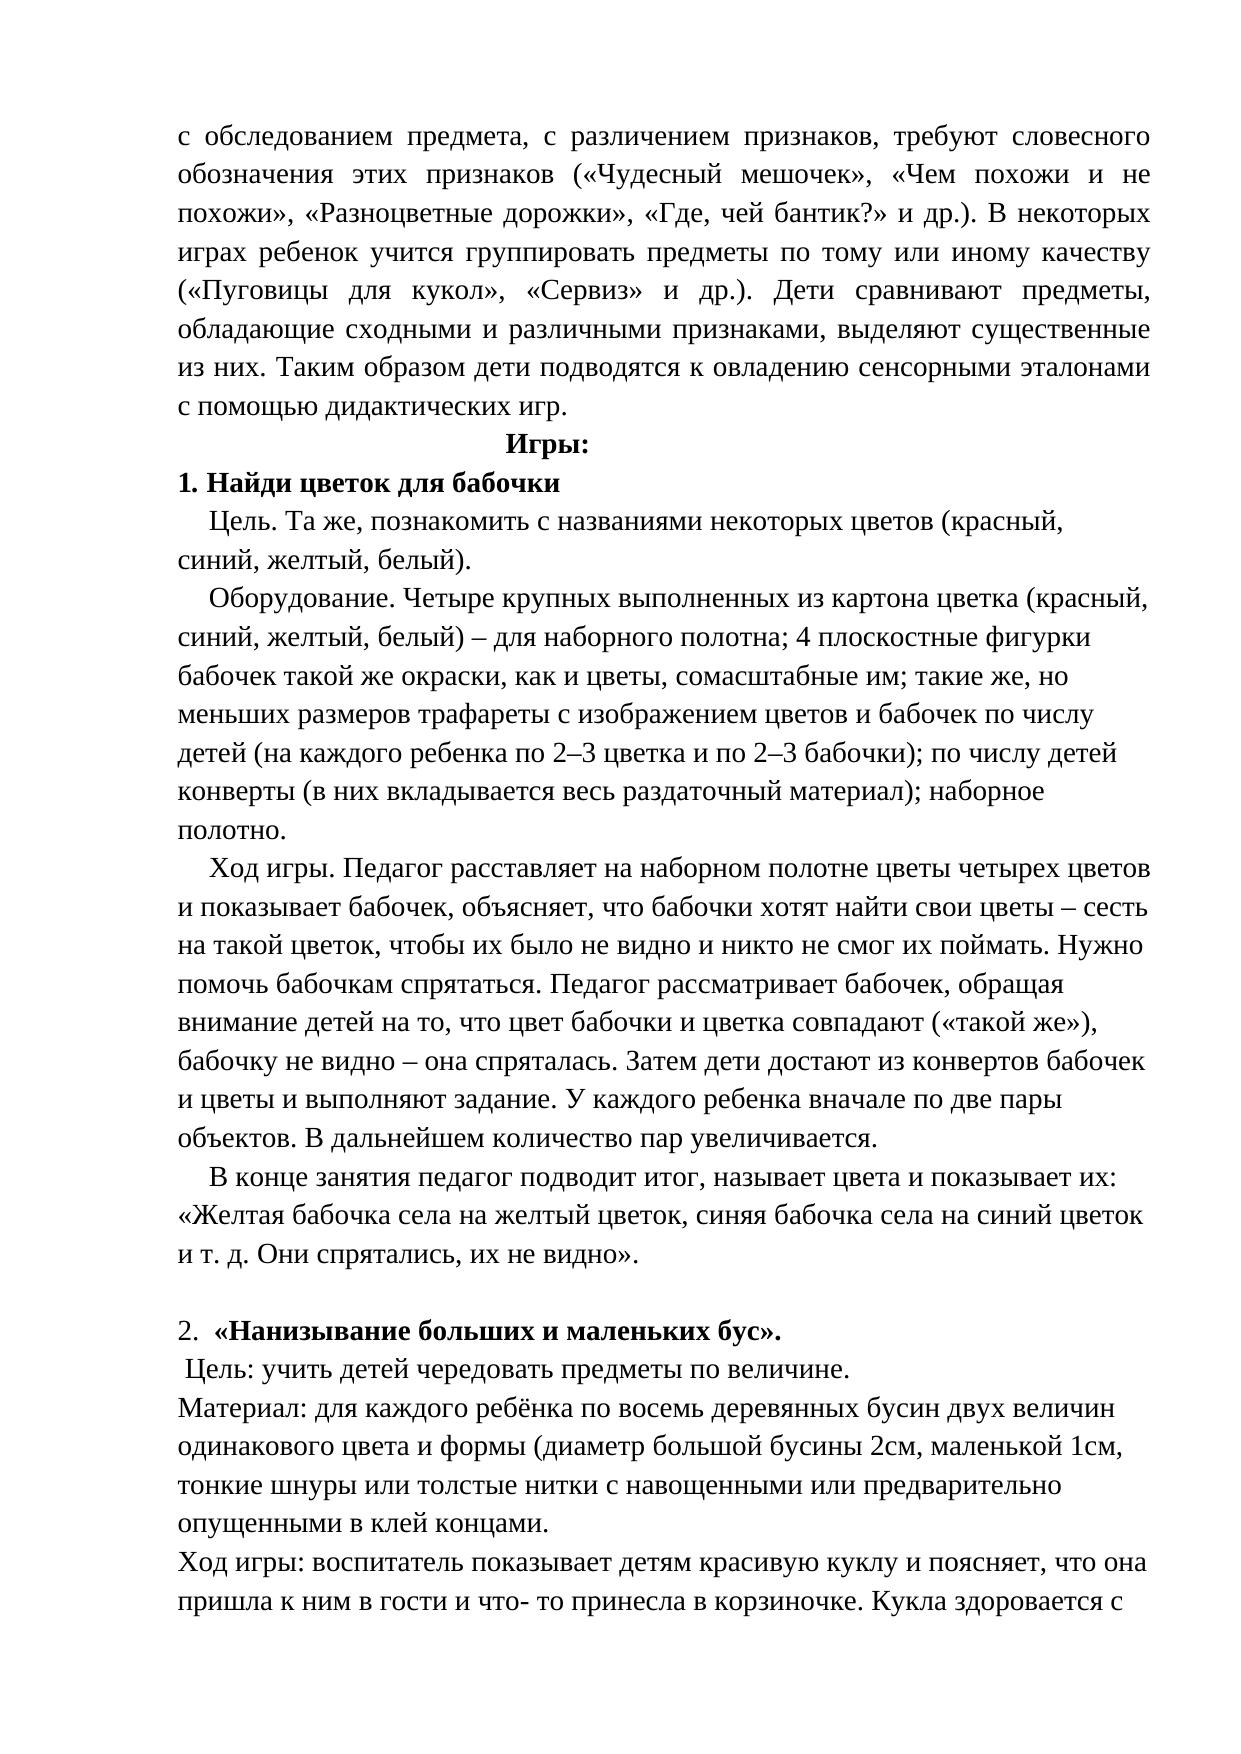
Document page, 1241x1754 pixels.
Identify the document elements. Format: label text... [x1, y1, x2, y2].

text Игры: [177, 503, 1152, 537]
text Сенсорные игры направлены на обучение детей обследованию предметов, формирование представлений о сенсорных эталонах. Многие из них связаны с обследованием предмета, с различением признаков, требуют словесного обозначения этих признаков («Чудесный мешочек», «Чем похожи и не похожи», «Разноцветные дорожки», «Где, чей бантик?» и др.). В некоторых играх ребенок учится группировать предметы по тому или иному качеству («Пуговицы для кукол», «Сервиз» и др.). Дети сравнивают предметы, обладающие сходными и различными признаками, выделяют существенные из них. Таким образом дети подводятся к овладению сенсорными эталонами с помощью дидактических игр. [177, 118, 1152, 498]
text Оборудование. Четыре крупных выполненных из картона цветка (красный, синий, желтый, белый) – для наборного полотна; 4 плоскостные фигурки бабочек такой же окраски, как и цветы, сомасштабные им; такие же, но меньших размеров трафареты с изображением цветов и бабочек по числу детей (на каждого ребенка по 2–3 цветка и по 2–3 бабочки); по числу детей конверты (в них вкладывается весь раздаточный материал); наборное полотно. [177, 658, 1152, 922]
text Цель: учить детей чередовать предметы по величине. [177, 1428, 1152, 1462]
text Цель. Та же, познакомить с названиями некоторых цветов (красный, синий, желтый, белый). [177, 581, 1152, 653]
text Ход игры. Педагог расставляет на наборном полотне цветы четырех цветов и показывает бабочек, объясняет, что бабочки хотят найти свои цветы – сесть на такой цветок, чтобы их было не видно и никто не смог их поймать. Нужно помочь бабочкам спрятаться. Педагог рассматривает бабочек, обращая внимание детей на то, что цвет бабочки и цветка совпадают («такой же»), бабочку не видно – она спряталась. Затем дети достают из конвертов бабочек и цветы и выполняют задание. У каждого ребенка вначале по две пары объектов. В дальнейшем количество пар увеличивается. [177, 927, 1152, 1231]
subtitle 1. Найди цветок для бабочки [177, 542, 1152, 576]
text 2. «Нанизывание больших и маленьких бус». [177, 1390, 1152, 1423]
text Материал: для каждого ребёнка по восемь деревянных бусин двух величин одинакового цвета и формы (диаметр большой бусины 2см, маленькой 1см, тонкие шнуры или толстые нитки с навощенными или предварительно опущенными в клей концами. [177, 1467, 1152, 1616]
text В конце занятия педагог подводит итог, называет цвета и показывает их: «Желтая бабочка села на желтый цветок, синяя бабочка села на синий цветок и т. д. Они спрятались, их не видно». [177, 1236, 1152, 1346]
